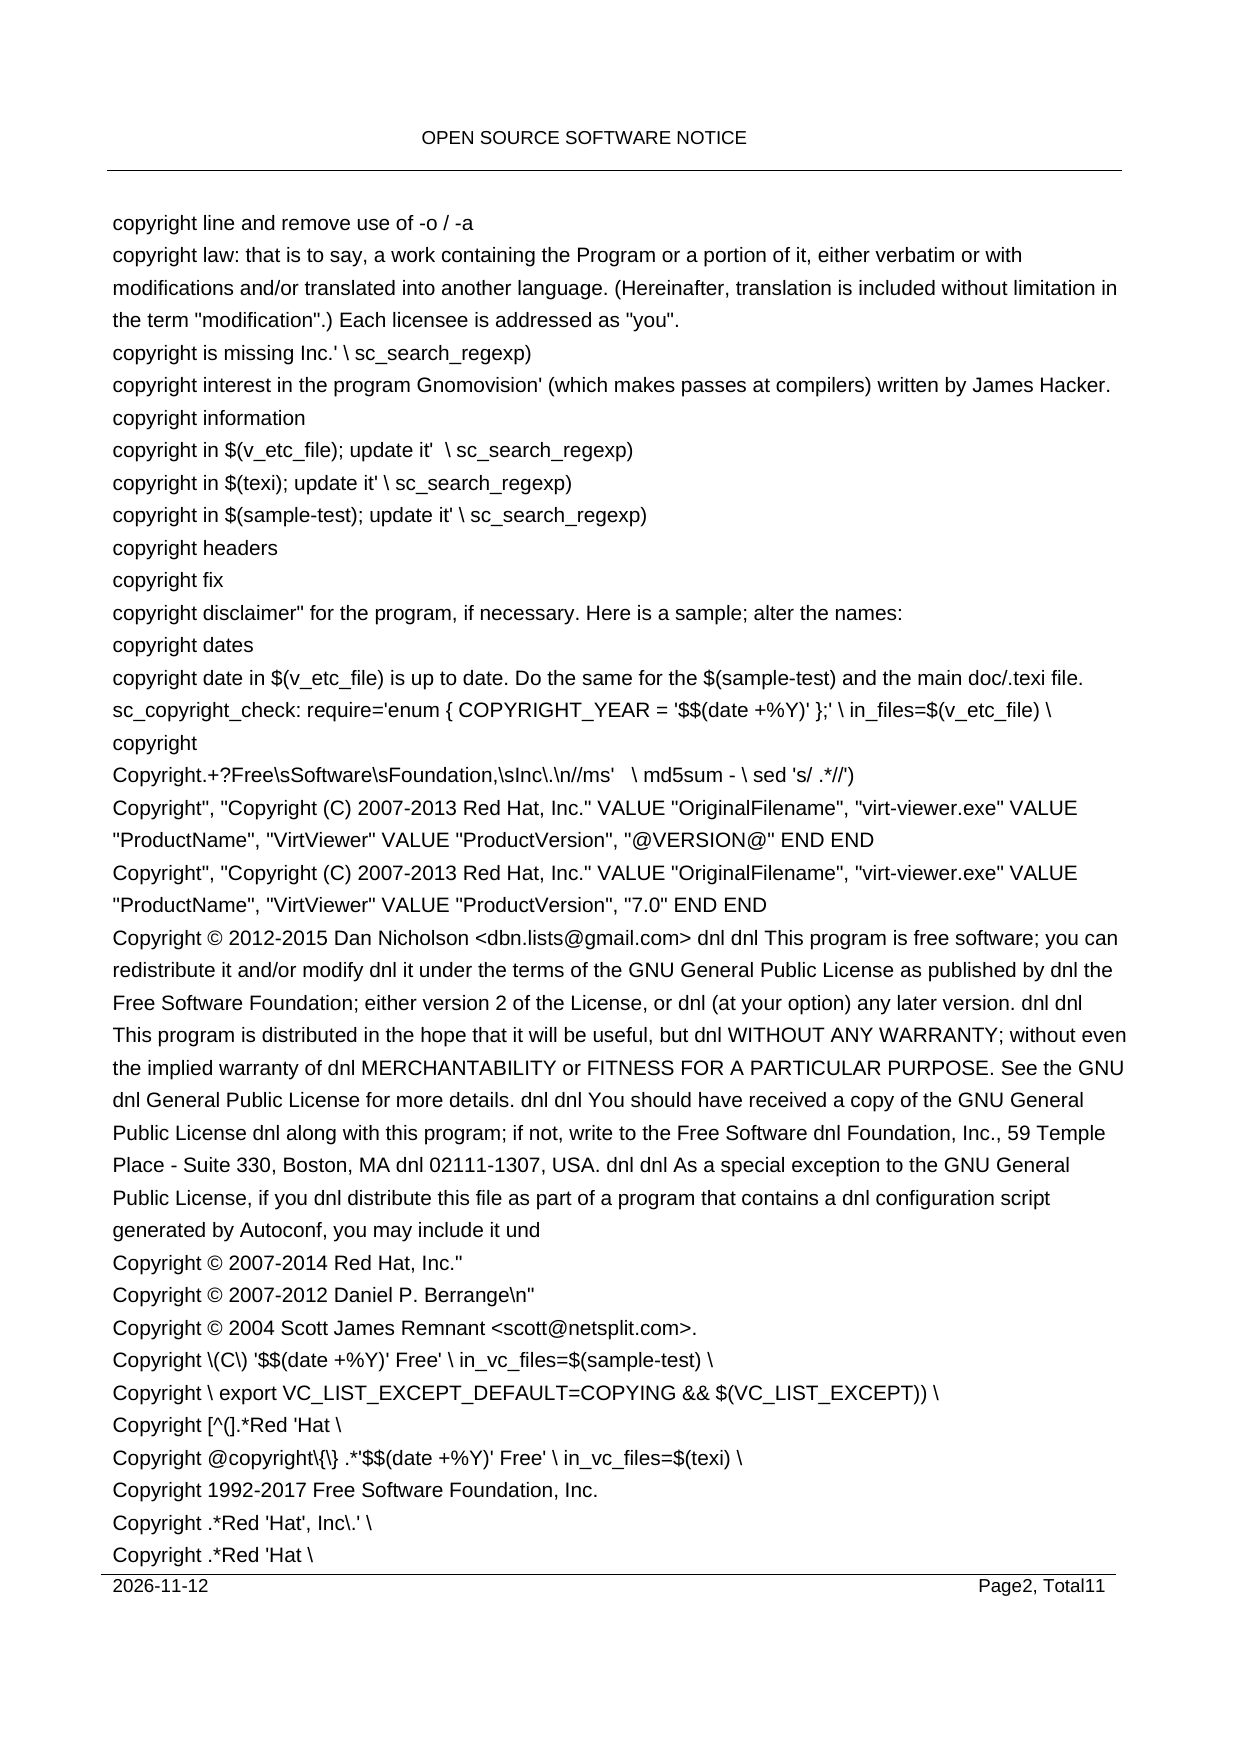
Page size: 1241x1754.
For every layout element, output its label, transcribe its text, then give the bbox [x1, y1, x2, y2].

text copyright in $(sample-test); update it' \ sc_search_regexp) [112, 499, 1128, 531]
text copyright law: that is to say, a work containing the Program or a portion of it, either verbatim or with modifications and/or translated into another language. (Hereinafter, translation is included without limitation in the term "modification".) Each licensee is addressed as "you". [112, 239, 1128, 336]
text Copyright.+?Free\sSoftware\sFoundation,\sInc\.\n//ms' \ md5sum - \ sed 's/ .*//') [112, 759, 1128, 791]
text Copyright [^(].*Red 'Hat \ [112, 1409, 1128, 1441]
text Copyright \(C\) '$$(date +%Y)' Free' \ in_vc_files=$(sample-test) \ [112, 1344, 1128, 1376]
text Copyright © 2004 Scott James Remnant <scott@netsplit.com>. [112, 1311, 1128, 1344]
text copyright fix [112, 564, 1128, 596]
text Copyright © 2007-2014 Red Hat, Inc." [112, 1246, 1128, 1279]
text Copyright \ export VC_LIST_EXCEPT_DEFAULT=COPYING && $(VC_LIST_EXCEPT)) \ [112, 1376, 1128, 1409]
text copyright disclaimer" for the program, if necessary. Here is a sample; alter the names: [112, 596, 1128, 629]
text Copyright 1992-2017 Free Software Foundation, Inc. [112, 1474, 1128, 1506]
text Copyright © 2012-2015 Dan Nicholson <dbn.lists@gmail.com> dnl dnl This program is free software; you can redistribute it and/or modify dnl it under the terms of the GNU General Public License as published by dnl the Free Software Foundation; either version 2 of the License, or dnl (at your option) any later version. dnl dnl This program is distributed in the hope that it will be useful, but dnl WITHOUT ANY WARRANTY; without even the implied warranty of dnl MERCHANTABILITY or FITNESS FOR A PARTICULAR PURPOSE. See the GNU dnl General Public License for more details. dnl dnl You should have received a copy of the GNU General Public License dnl along with this program; if not, write to the Free Software dnl Foundation, Inc., 59 Temple Place - Suite 330, Boston, MA dnl 02111-1307, USA. dnl dnl As a special exception to the GNU General Public License, if you dnl distribute this file as part of a program that contains a dnl configuration script generated by Autoconf, you may include it und [112, 921, 1128, 1246]
text Copyright .*Red 'Hat', Inc\.' \ [112, 1506, 1128, 1539]
text copyright dates [112, 629, 1128, 661]
text copyright date in $(v_etc_file) is up to date. Do the same for the $(sample-test) and the main doc/.texi file. sc_copyright_check: require='enum { COPYRIGHT_YEAR = '$$(date +%Y)' };' \ in_files=$(v_etc_file) \ [112, 661, 1128, 726]
text copyright interest in the program Gnomovision' (which makes passes at compilers) written by James Hacker. [112, 369, 1128, 401]
text copyright is missing Inc.' \ sc_search_regexp) [112, 336, 1128, 369]
text copyright in $(texi); update it' \ sc_search_regexp) [112, 466, 1128, 499]
text Copyright", "Copyright (C) 2007-2013 Red Hat, Inc." VALUE "OriginalFilename", "virt-viewer.exe" VALUE "ProductName", "VirtViewer" VALUE "ProductVersion", "@VERSION@" END END [112, 791, 1128, 856]
text Copyright", "Copyright (C) 2007-2013 Red Hat, Inc." VALUE "OriginalFilename", "virt-viewer.exe" VALUE "ProductName", "VirtViewer" VALUE "ProductVersion", "7.0" END END [112, 856, 1128, 921]
text Copyright .*Red 'Hat \ [112, 1539, 1128, 1571]
text copyright in $(v_etc_file); update it' \ sc_search_regexp) [112, 434, 1128, 466]
text copyright line and remove use of -o / -a [112, 206, 1128, 239]
text copyright [112, 726, 1128, 759]
text copyright information [112, 401, 1128, 434]
text copyright headers [112, 531, 1128, 564]
text Copyright @copyright\{\} .*'$$(date +%Y)' Free' \ in_vc_files=$(texi) \ [112, 1441, 1128, 1474]
text Copyright © 2007-2012 Daniel P. Berrange\n" [112, 1279, 1128, 1311]
